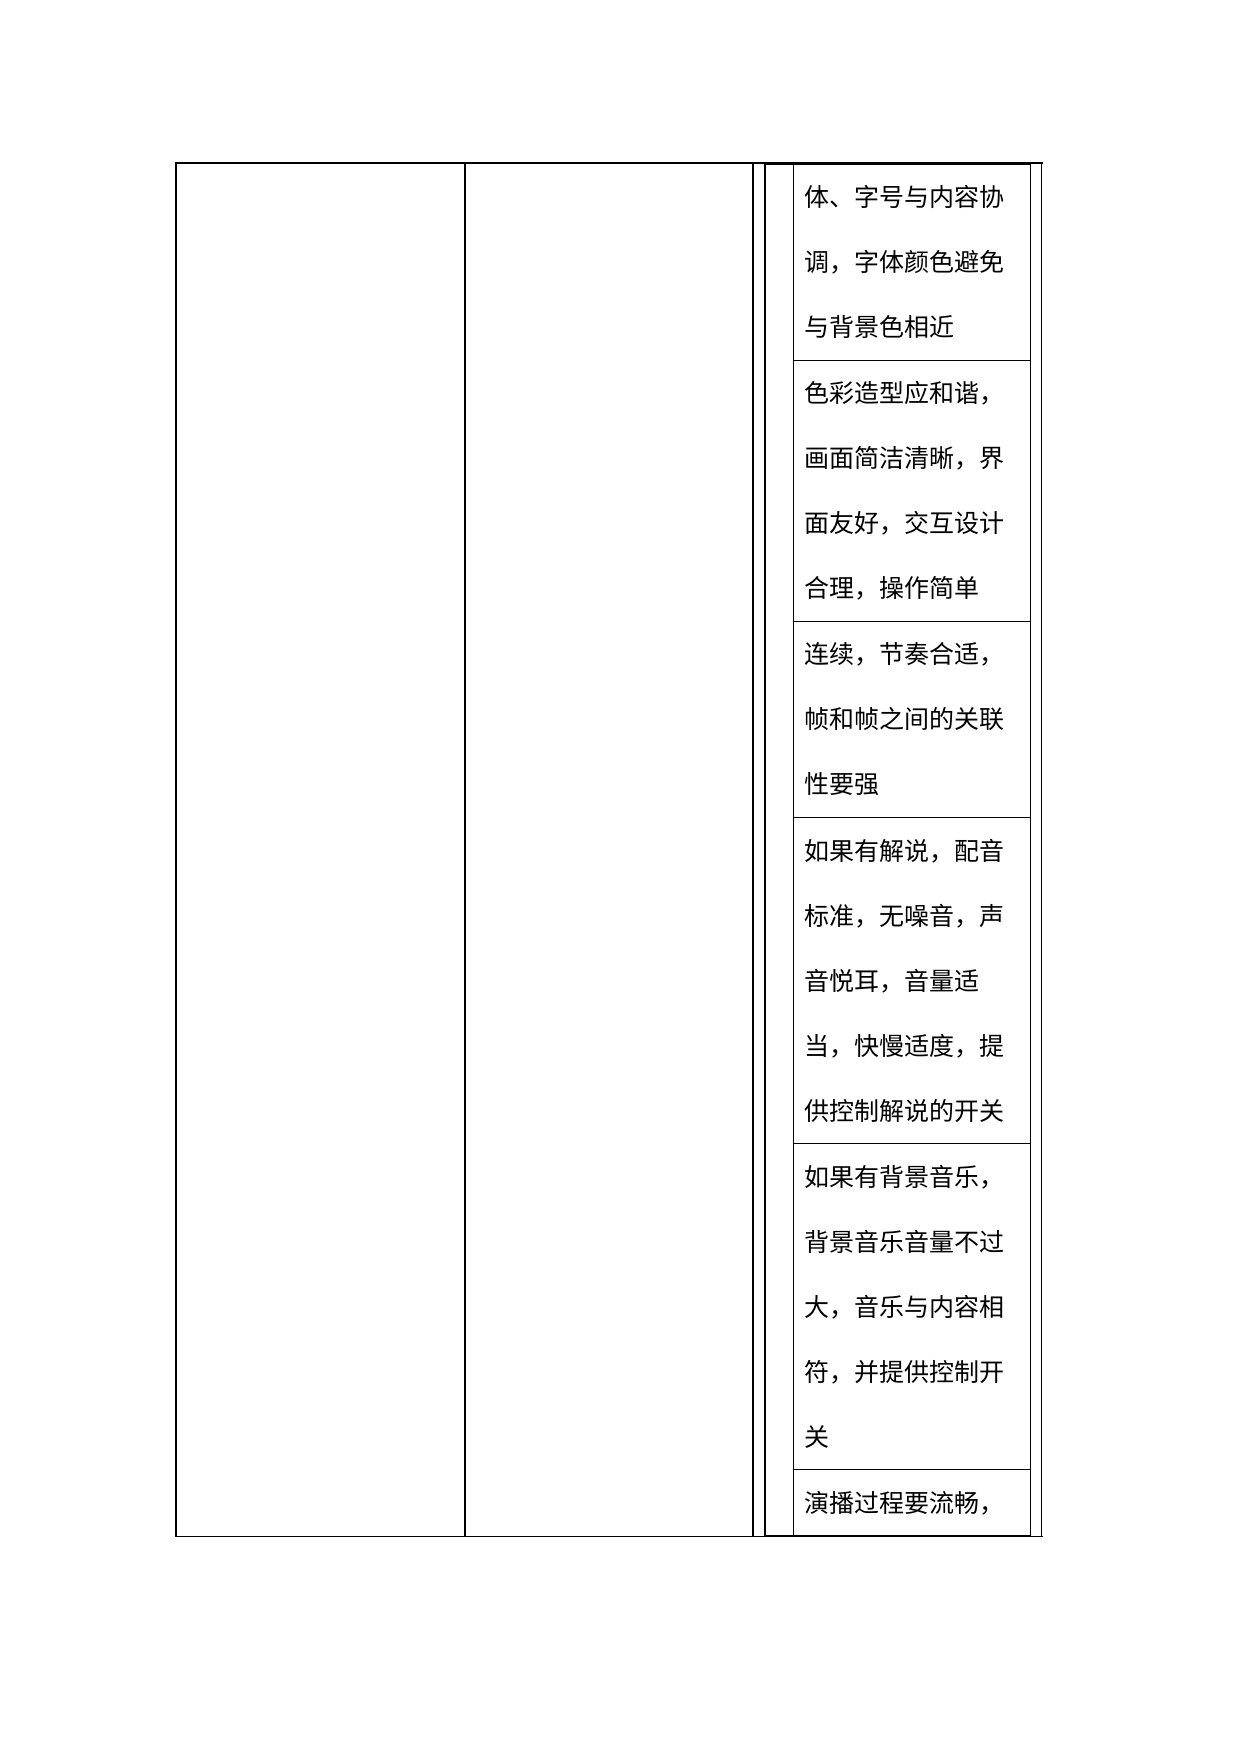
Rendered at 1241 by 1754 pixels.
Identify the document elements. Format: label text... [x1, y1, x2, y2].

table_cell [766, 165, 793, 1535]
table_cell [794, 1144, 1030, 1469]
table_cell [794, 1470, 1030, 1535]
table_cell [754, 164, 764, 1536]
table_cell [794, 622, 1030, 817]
table_cell [466, 164, 752, 1536]
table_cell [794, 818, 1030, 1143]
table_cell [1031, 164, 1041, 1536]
table_cell 1 [177, 164, 464, 1536]
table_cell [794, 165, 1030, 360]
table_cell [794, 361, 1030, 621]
